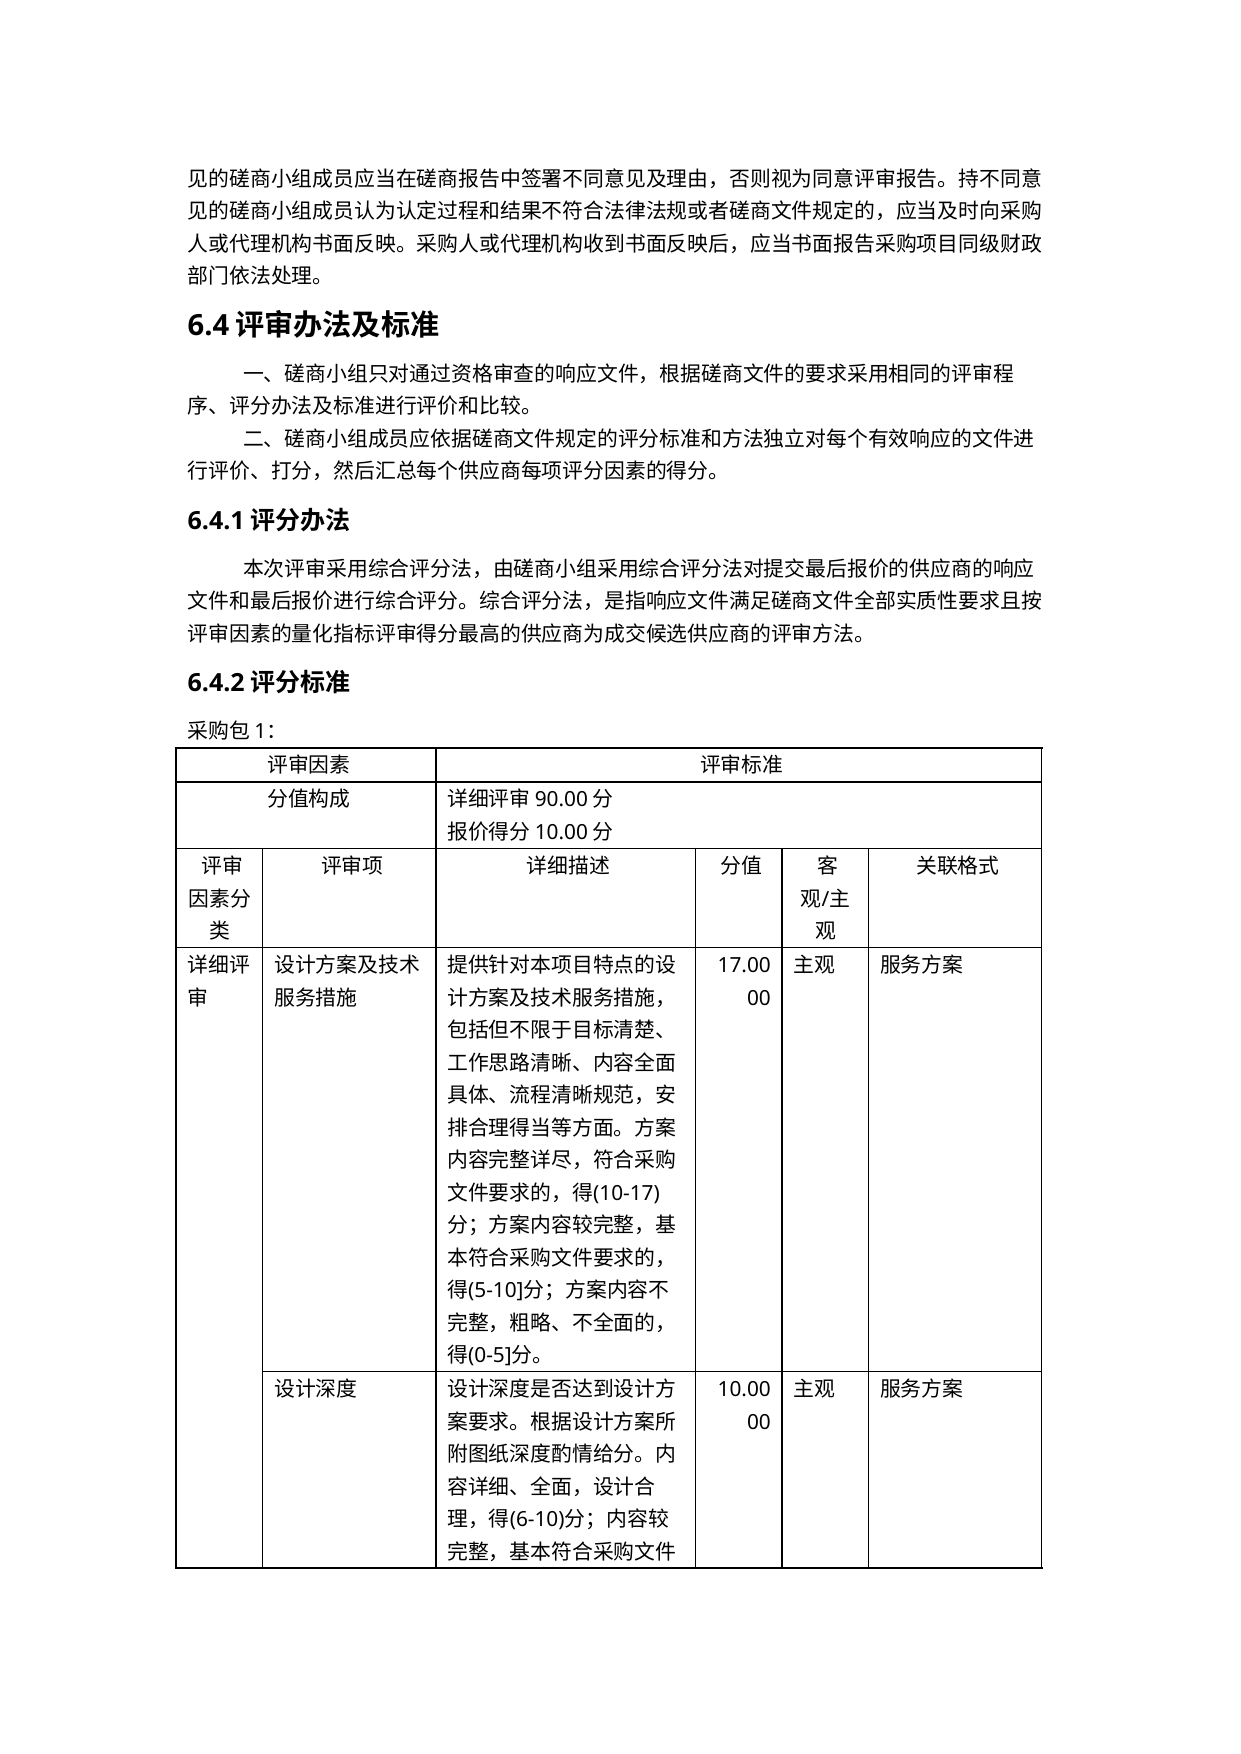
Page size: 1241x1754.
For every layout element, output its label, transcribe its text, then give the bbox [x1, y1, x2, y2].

table_cell 服务方案 [869, 948, 1041, 1371]
text 6.4.2评分标准 [187, 649, 1053, 714]
table_cell 分值构成 [177, 783, 435, 848]
table_cell 评审项 [263, 849, 435, 947]
table_cell 详细评审 [177, 948, 262, 1567]
table_cell 评审因素分类 [177, 849, 262, 947]
text 6.4评审办法及标准 [187, 292, 1053, 357]
text 本次评审采用综合评分法，由磋商小组采用综合评分法对提交最后报价的供应商的响应文件和最后报价进行综合评分。综合评分法，是指响应文件满足磋商文件全部实质性要求且按评审因素的量化指标评审得分最高的供应商为成交候选供应商的评审方法。 [187, 552, 1053, 649]
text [187, 162, 1053, 292]
table_cell 服务方案 [869, 1372, 1041, 1567]
table_cell 客观/主观 [783, 849, 868, 947]
table_header 评审标准 [437, 749, 1041, 781]
table_cell 详细评审90.00分 报价得分10.00分 [437, 783, 1041, 848]
table_cell 主观 [783, 948, 868, 1371]
table_header 评审因素 [177, 749, 435, 781]
table_cell 分值 [696, 849, 781, 947]
table_cell 主观 [783, 1372, 868, 1567]
text 6.4.1评分办法 [187, 487, 1053, 552]
table_cell 10.0000 [696, 1372, 781, 1567]
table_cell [437, 1372, 695, 1567]
text 二、磋商小组成员应依据磋商文件规定的评分标准和方法独立对每个有效响应的文件进行评价、打分，然后汇总每个供应商每项评分因素的得分。 [187, 422, 1053, 487]
table_cell 设计方案及技术服务措施 [263, 948, 435, 1371]
table_cell 关联格式 [869, 849, 1041, 947]
table_cell 详细描述 [437, 849, 695, 947]
table_cell 提供针对本项目特点的设计方案及技术服务措施，包括但不限于目标清楚、工作思路清晰、内容全面具体、流程清晰规范，安排合理得当等方面。方案内容完整详尽，符合采购文件要求的，得(10-17)分；方案内容较完整，基本符合采购文件要求的，得(5-10]分；方案内容不完整，粗略、不全面的，得(0-5]分。 [437, 948, 695, 1371]
text 采购包1： [187, 714, 1053, 747]
table_cell 设计深度 [263, 1372, 435, 1567]
text 一、磋商小组只对通过资格审查的响应文件，根据磋商文件的要求采用相同的评审程序、评分办法及标准进行评价和比较。 [187, 357, 1053, 422]
table_cell 17.0000 [696, 948, 781, 1371]
